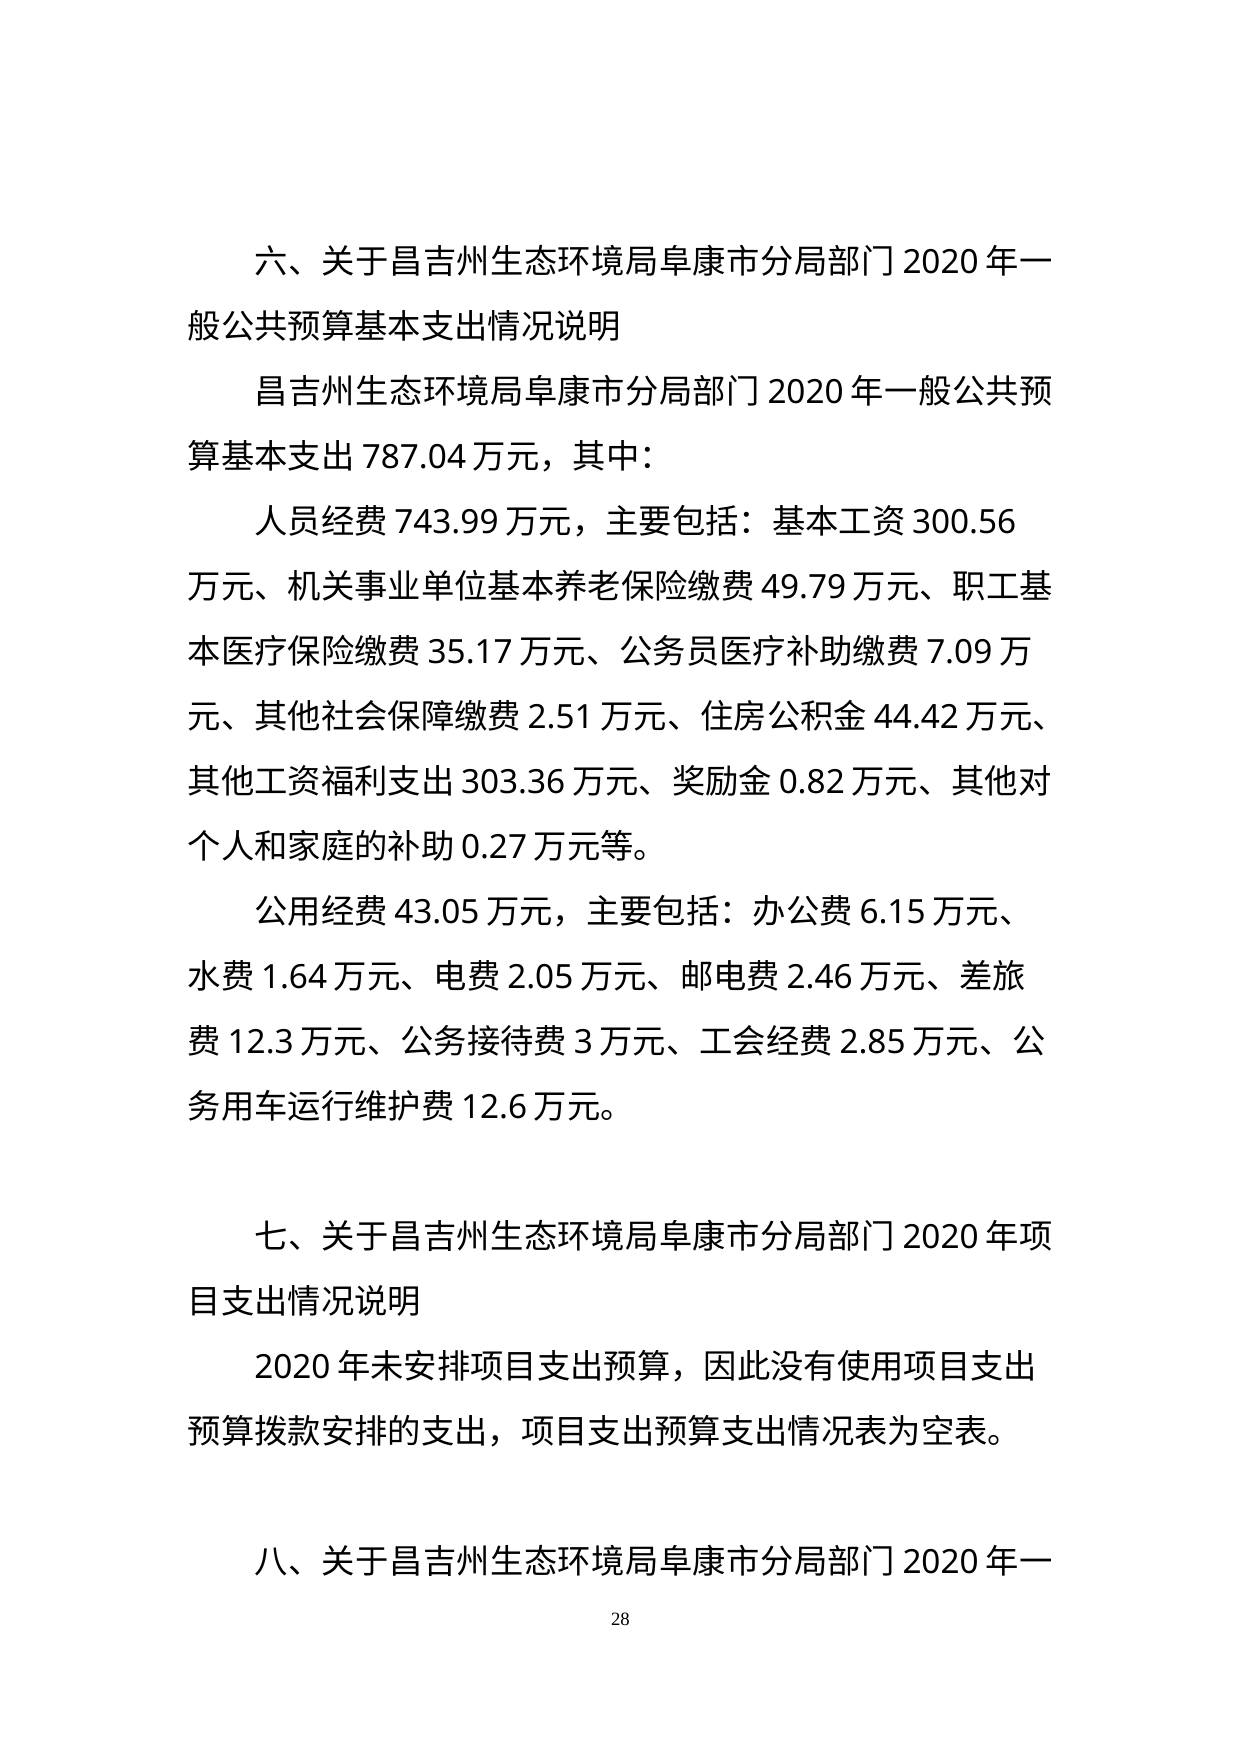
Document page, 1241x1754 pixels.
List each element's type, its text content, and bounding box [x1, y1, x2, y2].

text 人员经费743.99万元，主要包括：基本工资300.56万元、机关事业单位基本养老保险缴费49.79万元、职工基本医疗保险缴费35.17万元、公务员医疗补助缴费7.09万元、其他社会保障缴费2.51万元、住房公积金44.42万元、其他工资福利支出303.36万元、奖励金0.82万元、其他对个人和家庭的补助0.27万元等。 [187, 487, 1053, 877]
text 七、关于昌吉州生态环境局阜康市分局部门2020年项目支出情况说明 [187, 1202, 1053, 1332]
text 2020年未安排项目支出预算，因此没有使用项目支出预算拨款安排的支出，项目支出预算支出情况表为空表。 [187, 1332, 1053, 1462]
text 六、关于昌吉州生态环境局阜康市分局部门2020年一般公共预算基本支出情况说明 [187, 227, 1053, 357]
text 公用经费43.05万元，主要包括：办公费6.15万元、水费1.64万元、电费2.05万元、邮电费2.46万元、差旅费12.3万元、公务接待费3万元、工会经费2.85万元、公务用车运行维护费12.6万元。 [187, 877, 1053, 1137]
text 昌吉州生态环境局阜康市分局部门2020年一般公共预算基本支出 787.04万元，其中： [187, 357, 1053, 487]
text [187, 1527, 1053, 1592]
